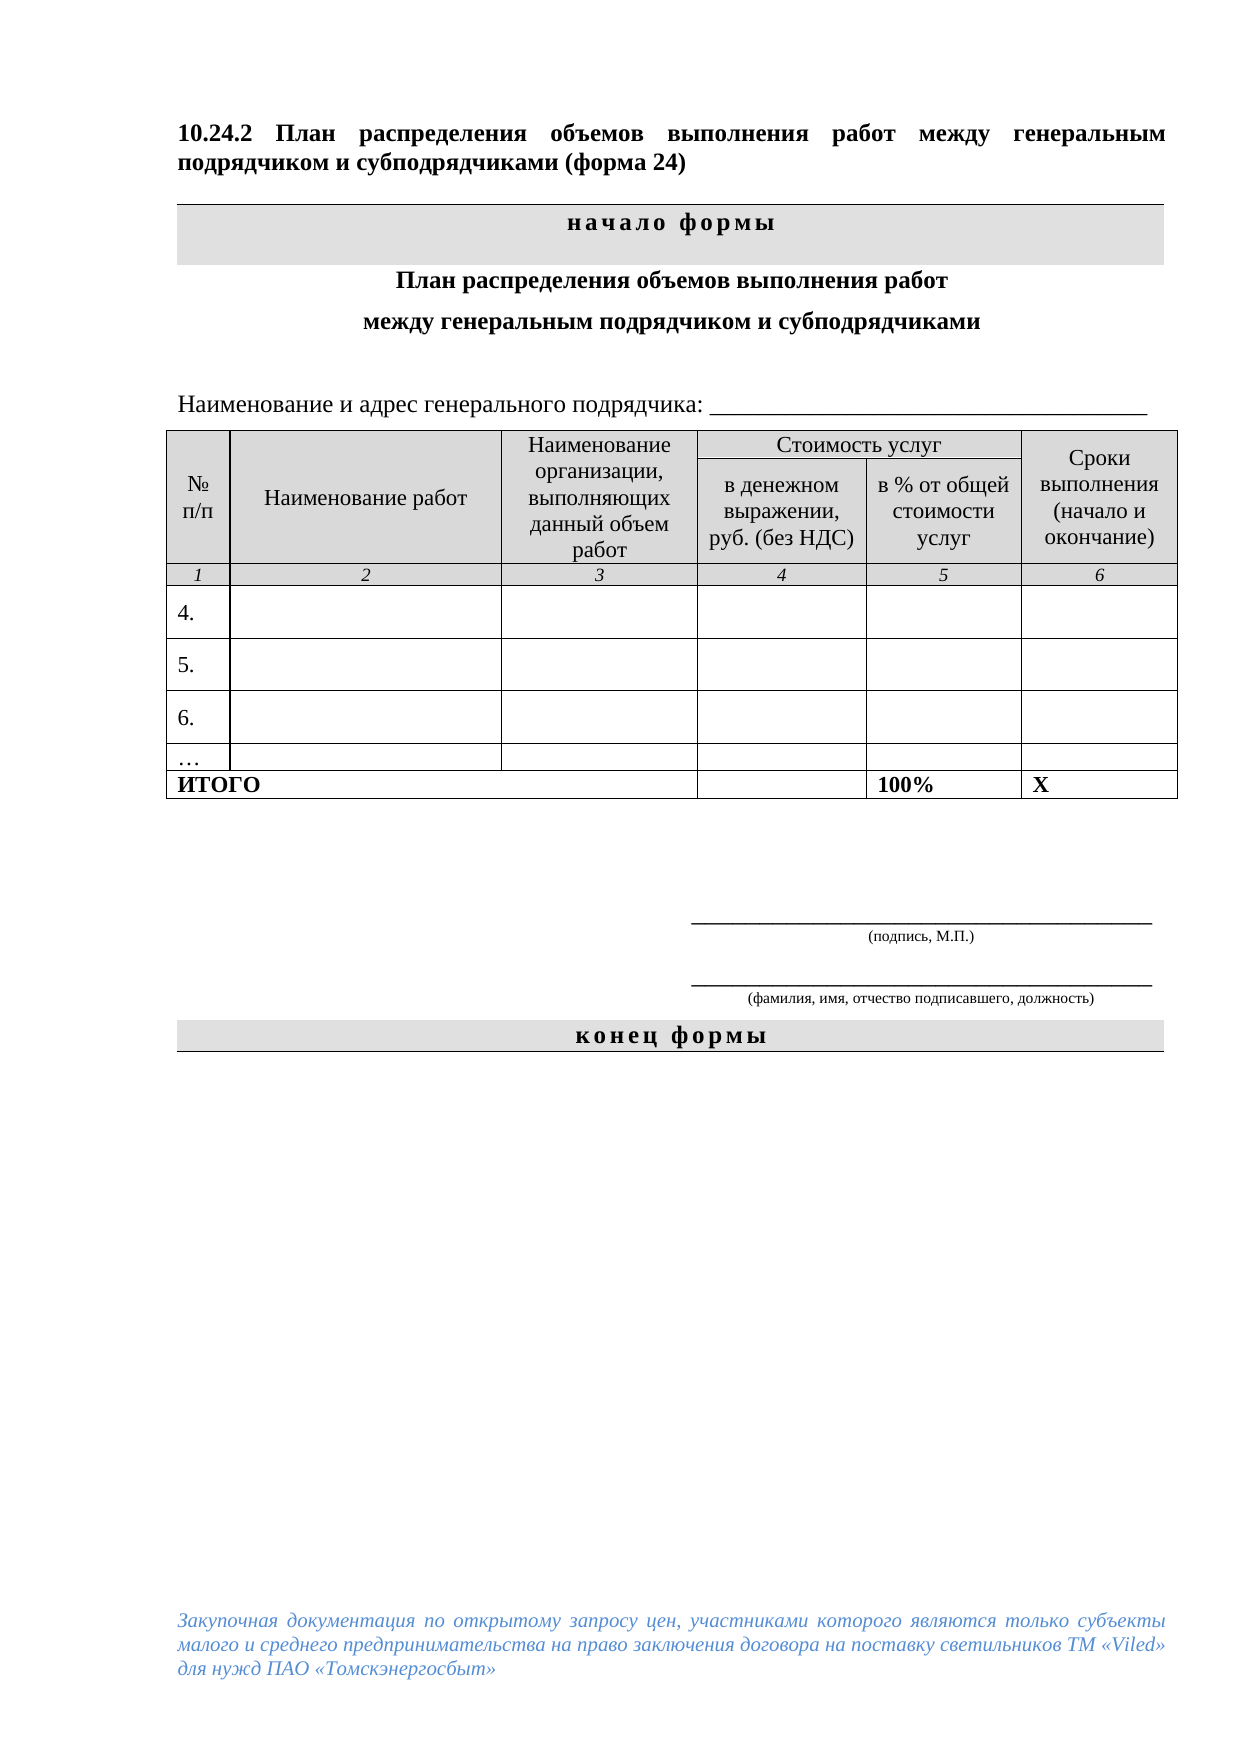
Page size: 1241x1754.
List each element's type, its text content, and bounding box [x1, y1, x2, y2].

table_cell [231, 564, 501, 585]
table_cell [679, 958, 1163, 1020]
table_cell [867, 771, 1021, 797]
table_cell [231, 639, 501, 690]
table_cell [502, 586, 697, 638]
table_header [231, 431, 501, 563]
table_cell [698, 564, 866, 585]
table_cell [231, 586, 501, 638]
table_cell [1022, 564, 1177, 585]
text начало формы [177, 205, 1164, 233]
text конец формы [177, 1020, 1164, 1051]
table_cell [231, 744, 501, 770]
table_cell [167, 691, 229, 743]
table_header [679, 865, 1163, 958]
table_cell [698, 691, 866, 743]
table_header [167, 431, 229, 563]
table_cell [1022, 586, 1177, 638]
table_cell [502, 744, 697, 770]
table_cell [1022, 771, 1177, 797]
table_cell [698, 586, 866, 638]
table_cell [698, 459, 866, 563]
text 10.24.2 План распределения объемов выполнения работ между генеральным подрядчиком и субподрядчиками (форма 24) [177, 118, 1167, 176]
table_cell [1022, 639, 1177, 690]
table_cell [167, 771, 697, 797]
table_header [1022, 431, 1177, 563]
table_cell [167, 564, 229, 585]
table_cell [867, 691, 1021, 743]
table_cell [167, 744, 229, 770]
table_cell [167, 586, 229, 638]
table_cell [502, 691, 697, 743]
text Наименование и адрес генерального подрядчика: ___________________________________ [177, 389, 1167, 417]
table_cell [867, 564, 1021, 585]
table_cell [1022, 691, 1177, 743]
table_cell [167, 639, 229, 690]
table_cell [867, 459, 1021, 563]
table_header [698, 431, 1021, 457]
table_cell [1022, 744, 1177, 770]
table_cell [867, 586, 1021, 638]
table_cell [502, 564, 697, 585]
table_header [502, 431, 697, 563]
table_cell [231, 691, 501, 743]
text между генеральным подрядчиком и субподрядчиками [177, 306, 1167, 335]
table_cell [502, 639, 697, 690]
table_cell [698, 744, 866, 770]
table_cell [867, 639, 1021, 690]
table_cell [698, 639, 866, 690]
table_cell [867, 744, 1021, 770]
text План распределения объемов выполнения работ [177, 265, 1167, 294]
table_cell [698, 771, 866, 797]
